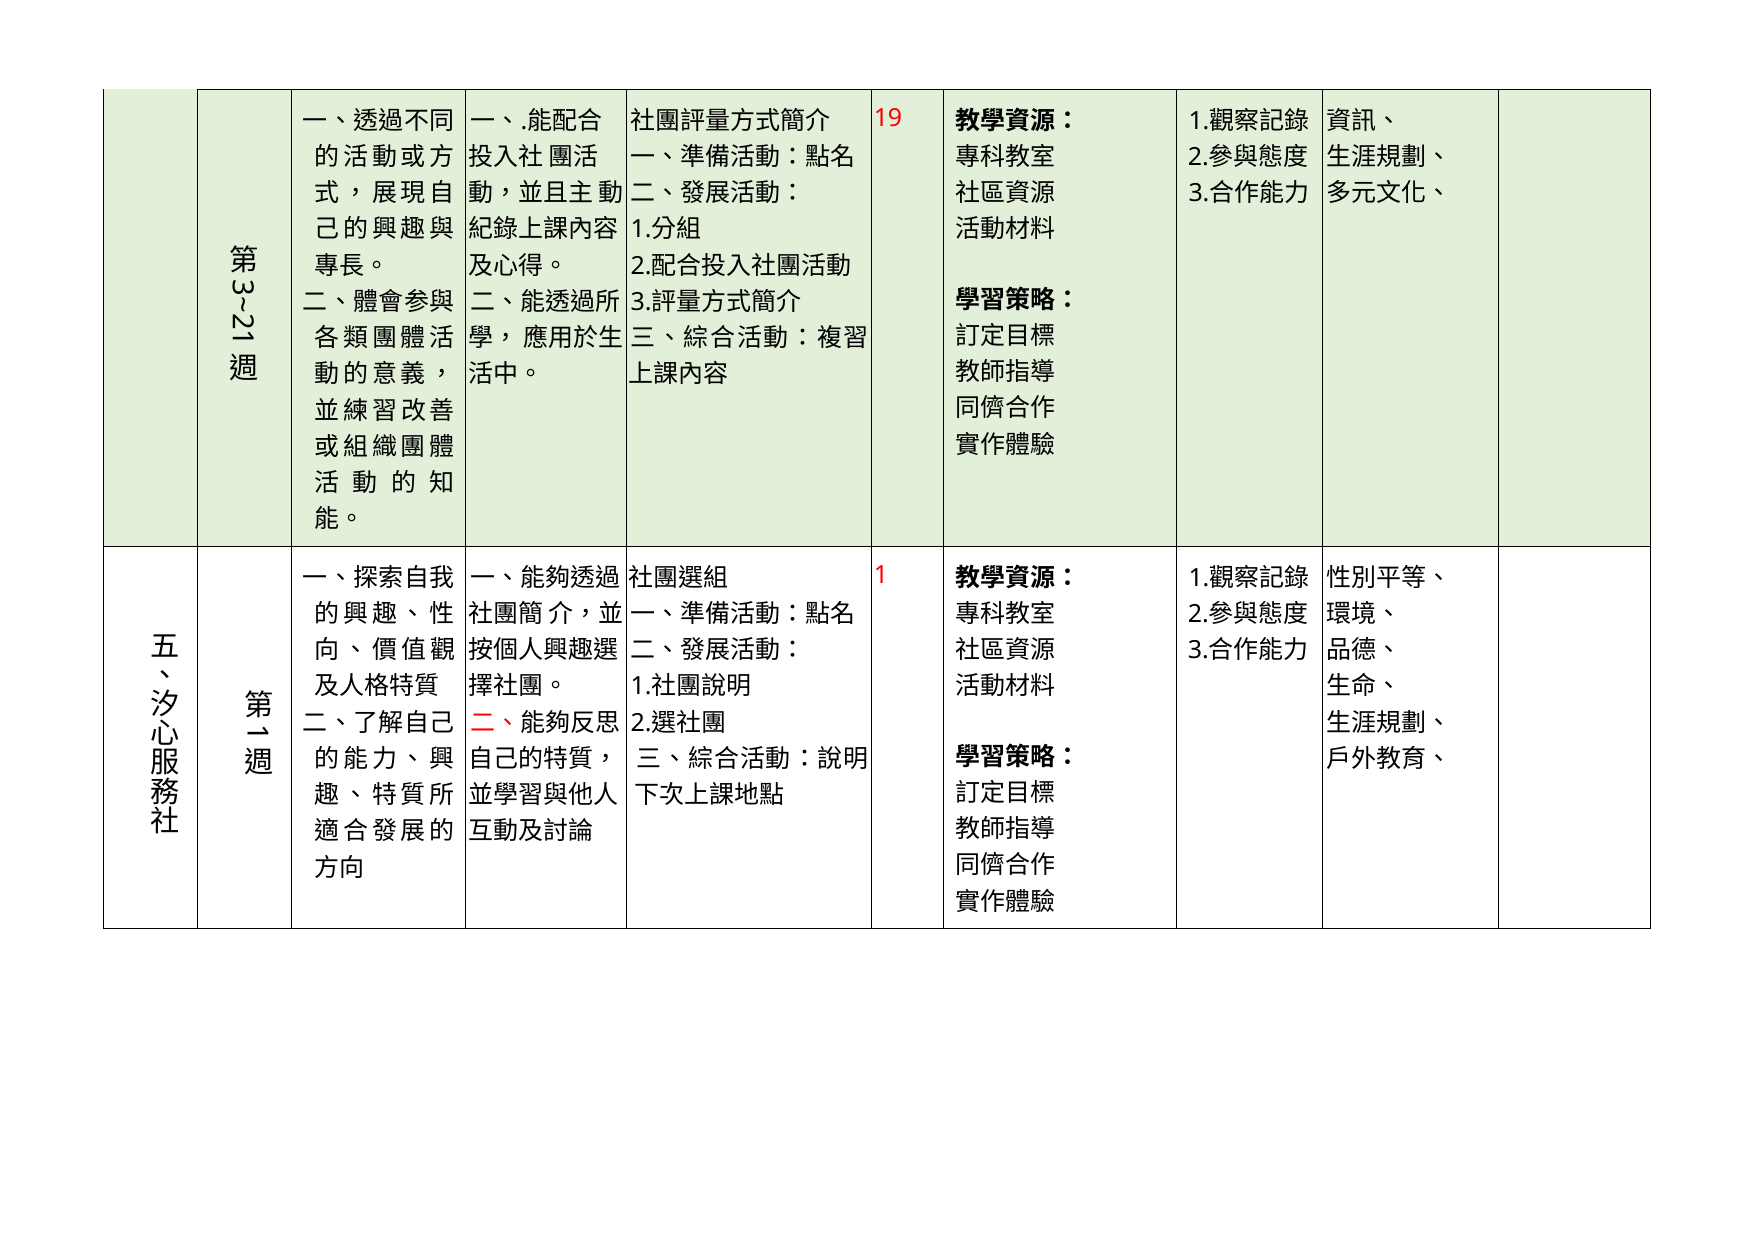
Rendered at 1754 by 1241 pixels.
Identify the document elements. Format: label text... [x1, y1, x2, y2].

table_cell 第1週 [198, 547, 291, 928]
table_cell 19 [872, 90, 943, 546]
table_cell [1499, 90, 1650, 546]
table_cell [1323, 547, 1498, 928]
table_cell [944, 90, 1176, 546]
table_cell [466, 90, 626, 546]
table_cell [1499, 547, 1650, 928]
table_cell 資訊、 生涯規劃、 多元文化、 [1323, 90, 1498, 546]
table_cell 五、汐心服務社 [104, 547, 197, 928]
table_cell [1177, 90, 1322, 546]
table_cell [944, 547, 1176, 928]
table_cell 社團評量方式簡介 一、準備活動：點名 二、發展活動： 1.分組 2.配合投入社團活動 3.評量方式簡介 三、綜合活動：複習上課內容 [627, 90, 871, 546]
table_cell 第3~21週 [198, 90, 291, 546]
table_cell 一、能夠透過社團簡 介，並按個人興趣選擇社團。 二、能夠反思自己的特質，並學習與他人互動及討論 [466, 547, 626, 928]
table_cell 一、探索自我的興趣、性向、價值觀及人格特質 二、了解自己的能力、興趣、特質所適合發展的方向 [292, 547, 465, 928]
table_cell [1177, 547, 1322, 928]
table_cell 1 [872, 547, 943, 928]
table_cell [292, 90, 465, 546]
table_cell 社團選組 一、準備活動：點名 二、發展活動： 1.社團說明 2.選社團 三、綜合活動：說明下次上課地點 [627, 547, 871, 928]
